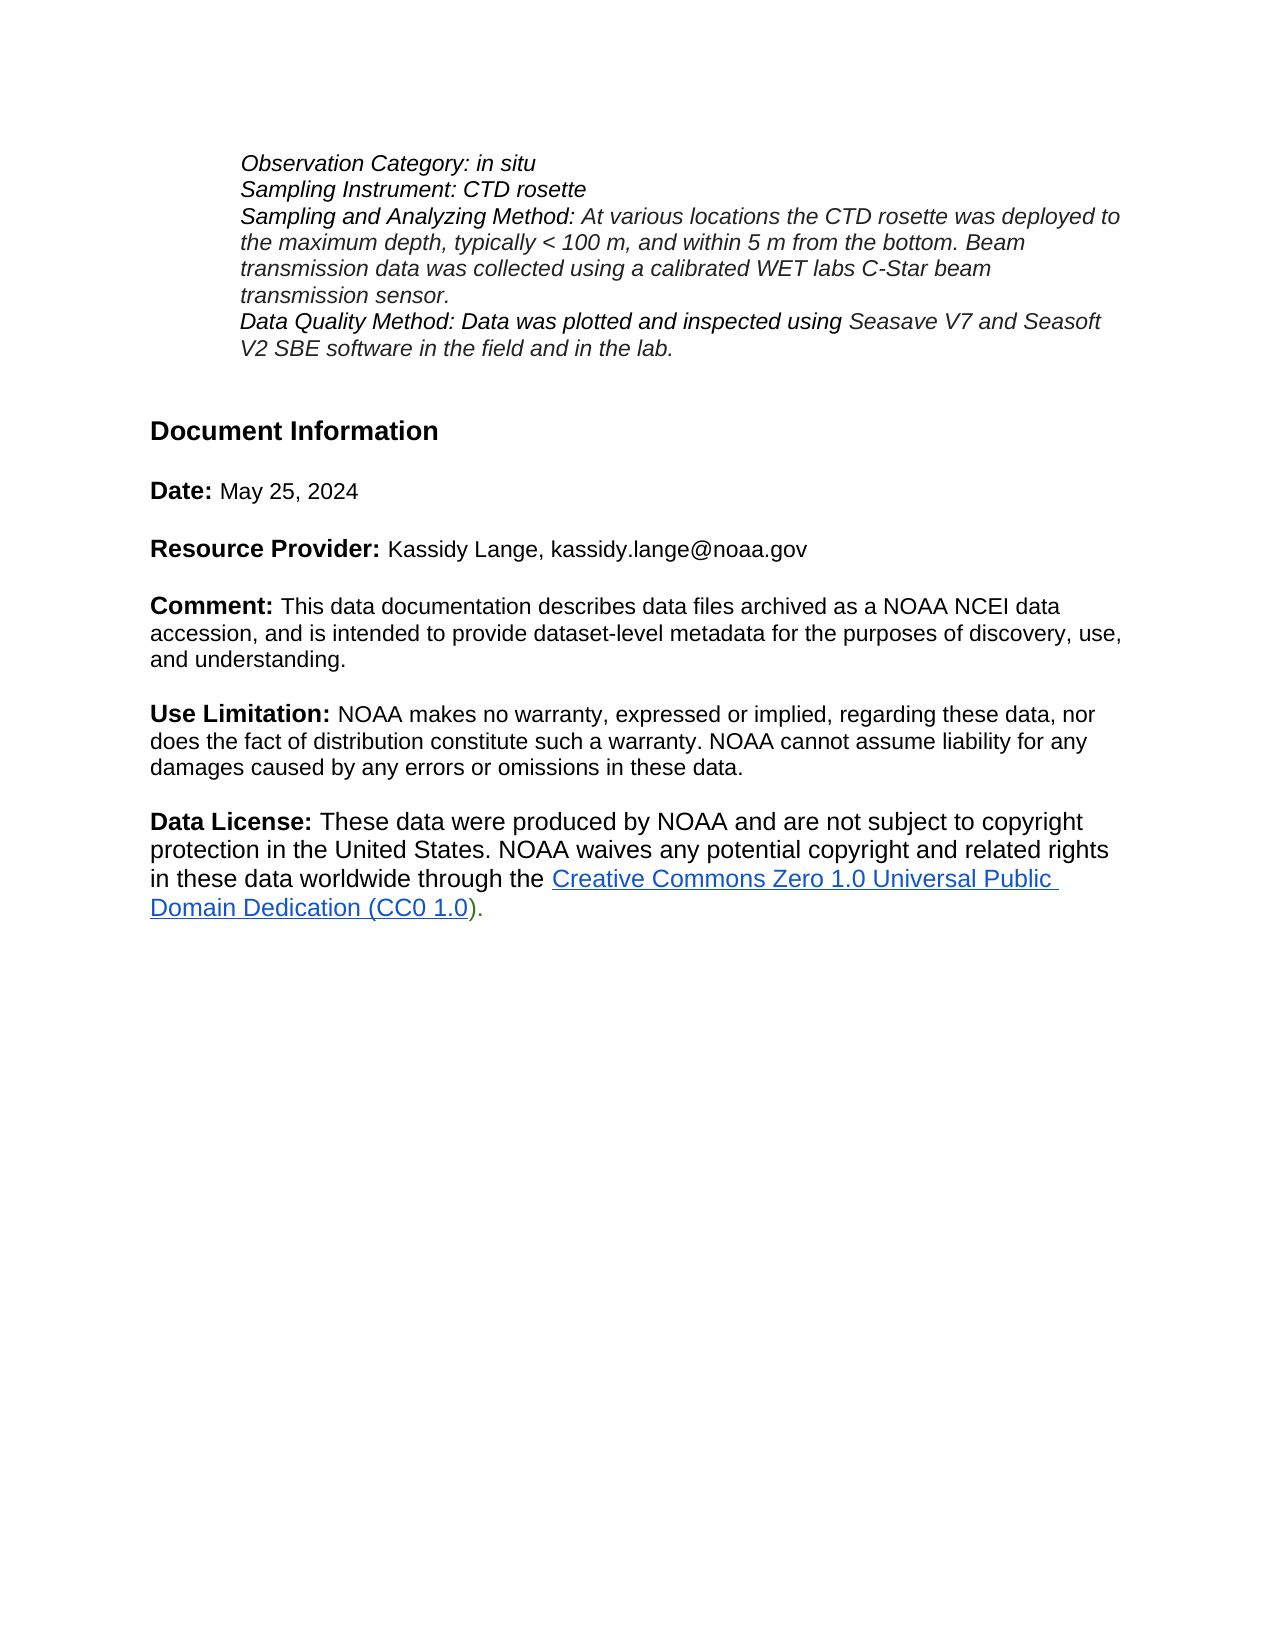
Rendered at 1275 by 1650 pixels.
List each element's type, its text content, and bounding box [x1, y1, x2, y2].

text Comment: This data documentation describes data files archived as a NOAA NCEI data accession, and is intended to provide dataset-level metadata for the purposes of discovery, use, and understanding. [150, 591, 1125, 672]
text Use Limitation: NOAA makes no warranty, expressed or implied, regarding these data, nor does the fact of distribution constitute such a warranty. NOAA cannot assume liability for any damages caused by any errors or omissions in these data. [150, 699, 1125, 780]
text Sampling and Analyzing Method: At various locations the CTD rosette was deployed to the maximum depth, typically < 100 m, and within 5 m from the bottom. Beam transmission data was collected using a calibrated WET labs C-Star beam transmission sensor. [450, 203, 1125, 308]
text Observation Category: in situ [241, 150, 1125, 176]
subtitle Document Information [150, 414, 1125, 446]
text Data Quality Method: Data was plotted and inspected using Seasave V7 and Seasoft V2 SBE software in the field and in the lab. [239, 308, 1125, 361]
text Resource Provider: Kassidy Lange, kassidy.lange@noaa.gov [150, 533, 1125, 562]
text Sampling Instrument: CTD rosette [240, 176, 1125, 203]
text Date: May 25, 2024 [150, 476, 1125, 505]
text Data License: These data were produced by NOAA and are not subject to copyright protection in the United States. NOAA waives any potential copyright and related rights in these data worldwide through the Creative Commons Zero 1.0 Universal Public Domain Dedication (CC0 1.0). [150, 807, 1125, 922]
